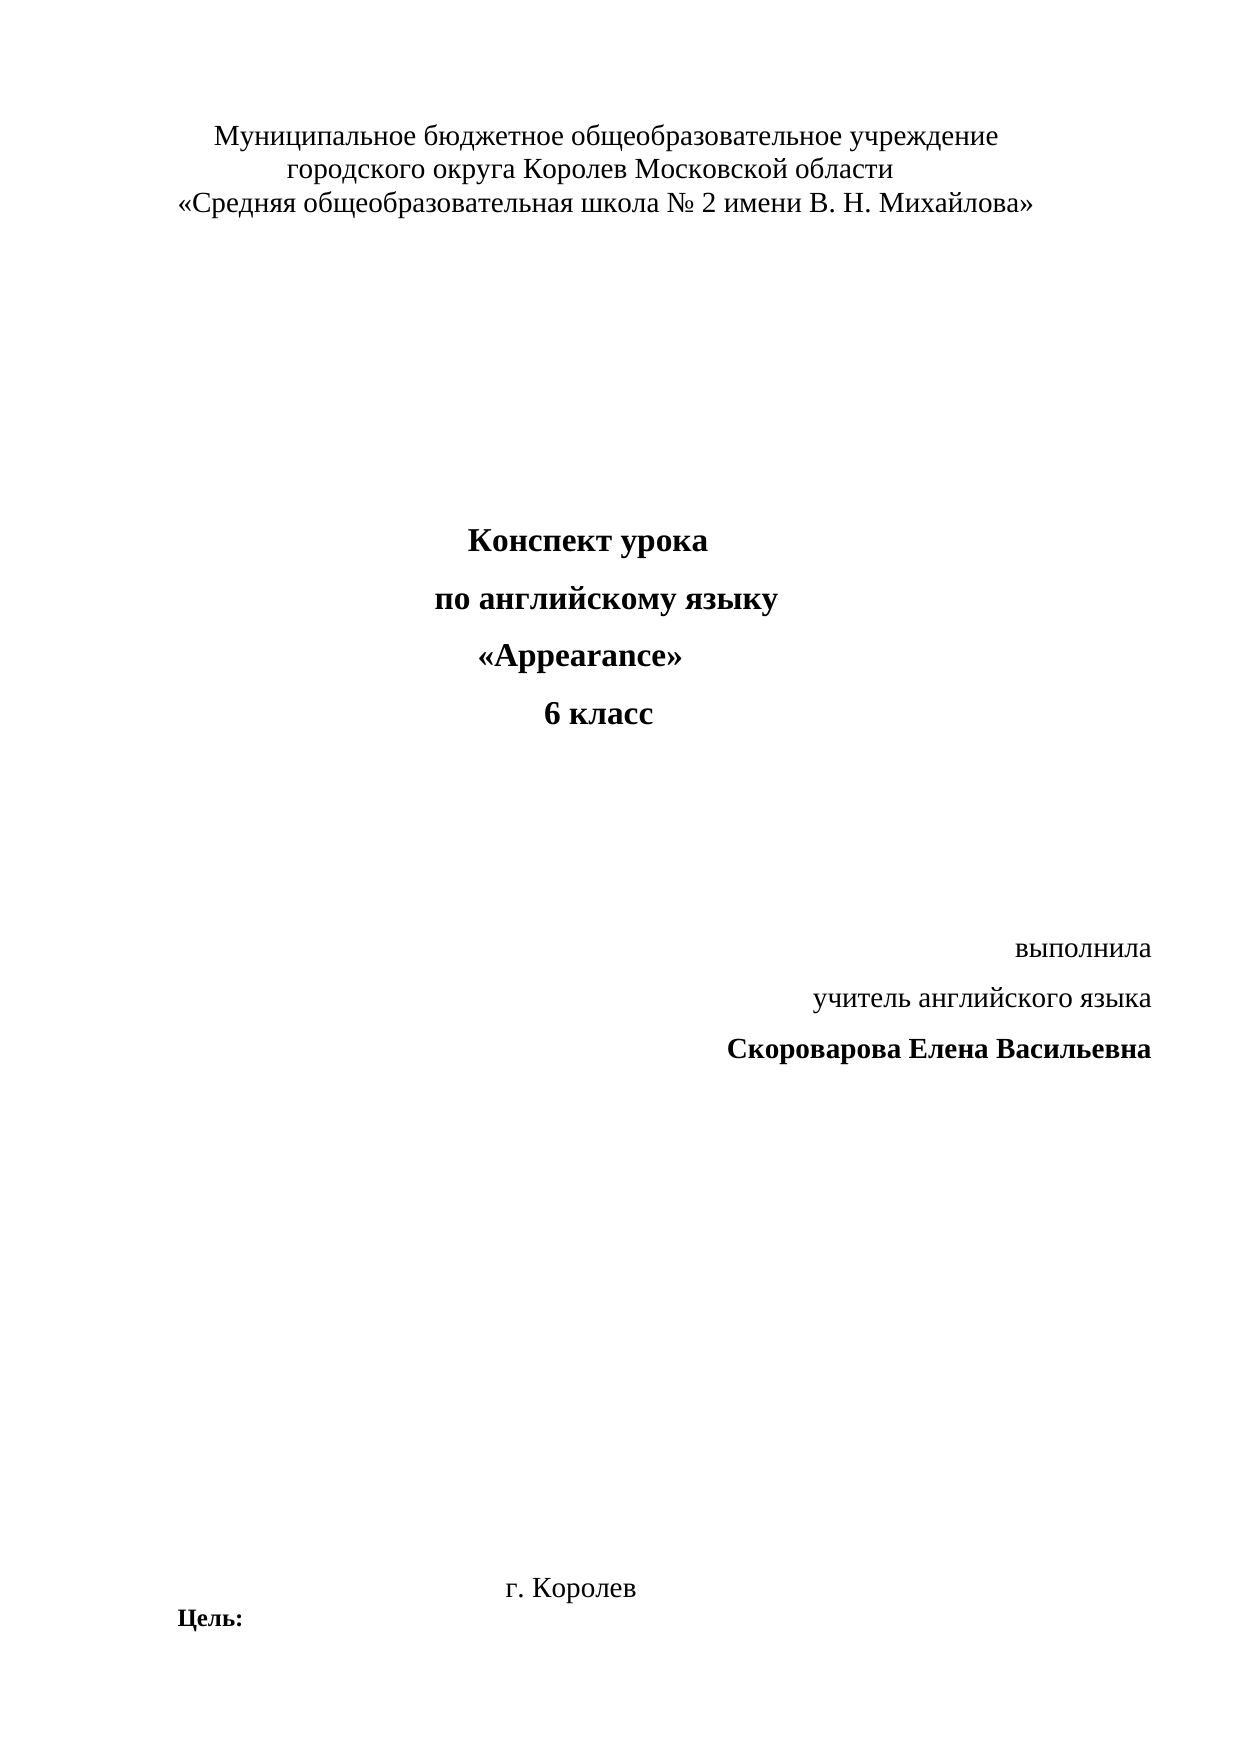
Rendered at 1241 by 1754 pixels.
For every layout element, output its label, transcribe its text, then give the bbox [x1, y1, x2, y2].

text Скороварова Елена Васильевна [177, 1031, 1152, 1064]
text учитель английского языка [177, 981, 1152, 1014]
text «Средняя общеобразовательная школа № 2 имени В. Н. Михайлова» [177, 185, 1152, 219]
text Цель: [177, 1603, 1152, 1632]
text городского округа Королев Московской области [177, 152, 1152, 185]
text Муниципальное бюджетное общеобразовательное учреждение [177, 118, 1152, 152]
text выполнила [177, 930, 1152, 964]
text 6 класс [177, 693, 1152, 731]
text Конспект урока [177, 521, 1152, 559]
text г. Королев [177, 1570, 1152, 1603]
text по английскому языку [177, 578, 1152, 616]
text «Appearance» [177, 636, 1152, 674]
